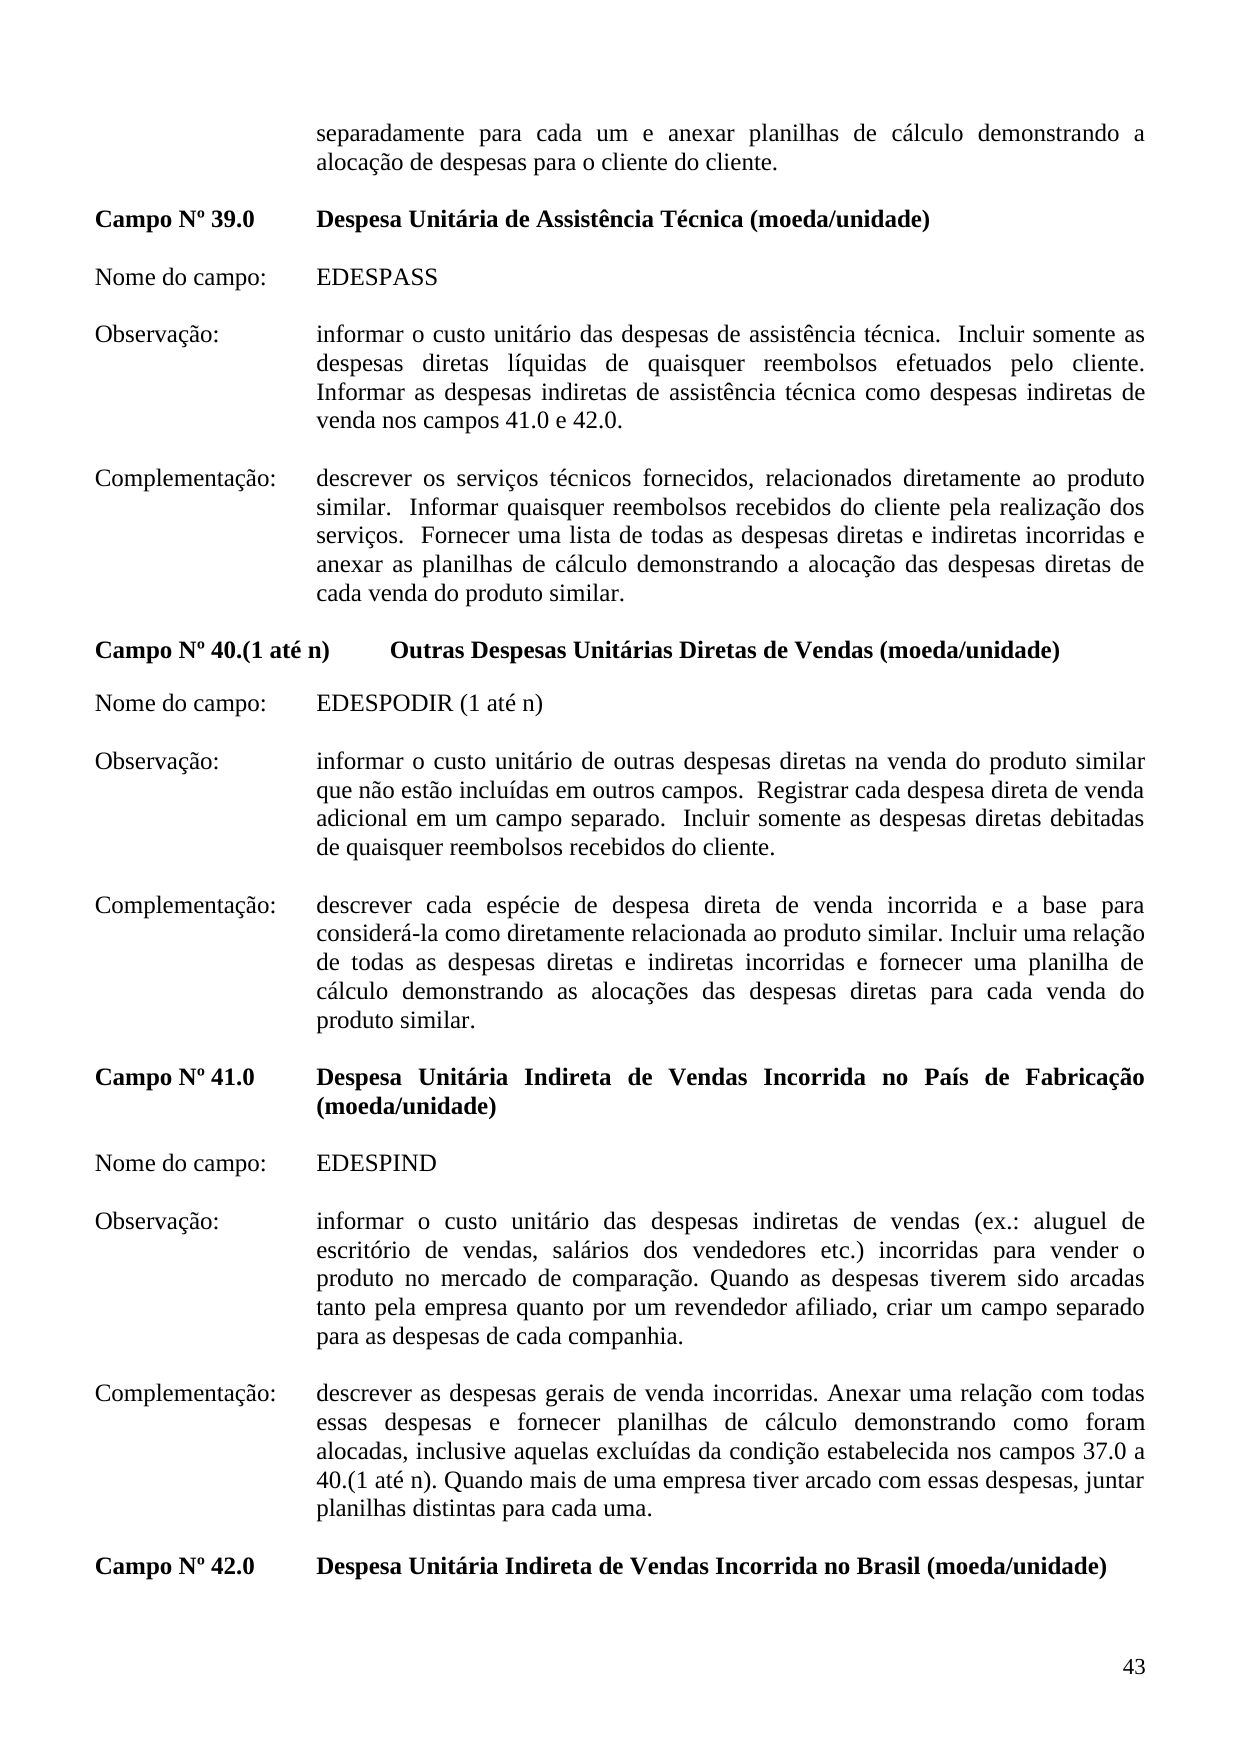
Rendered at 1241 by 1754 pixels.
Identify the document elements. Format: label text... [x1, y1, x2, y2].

text Nome do campo: EDESPIND [94, 1148, 1146, 1177]
text Campo Nº 39.0 Despesa Unitária de Assistência Técnica (moeda/unidade) [94, 204, 1146, 233]
text Campo Nº 40.(1 até n) Outras Despesas Unitárias Diretas de Vendas (moeda/unidade) [94, 636, 1146, 664]
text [94, 118, 1146, 176]
text Complementação: descrever cada espécie de despesa direta de venda incorrida e a base para considerá-la como diretamente relacionada ao produto similar. Incluir uma relação de todas as despesas diretas e indiretas incorridas e fornecer uma planilha de cálculo demonstrando as alocações das despesas diretas para cada venda do produto similar. [94, 890, 1146, 1033]
text Observação: informar o custo unitário de outras despesas diretas na venda do produto similar que não estão incluídas em outros campos. Registrar cada despesa direta de venda adicional em um campo separado. Incluir somente as despesas diretas debitadas de quaisquer reembolsos recebidos do cliente. [94, 746, 1146, 861]
text Nome do campo: EDESPASS [94, 262, 1146, 291]
text Observação: informar o custo unitário das despesas de assistência técnica. Incluir somente as despesas diretas líquidas de quaisquer reembolsos efetuados pelo cliente. Informar as despesas indiretas de assistência técnica como despesas indiretas de venda nos campos 41.0 e 42.0. [94, 319, 1146, 434]
text Observação: informar o custo unitário das despesas indiretas de vendas (ex.: aluguel de escritório de vendas, salários dos vendedores etc.) incorridas para vender o produto no mercado de comparação. Quando as despesas tiverem sido arcadas tanto pela empresa quanto por um revendedor afiliado, criar um campo separado para as despesas de cada companhia. [94, 1206, 1146, 1350]
text Campo Nº 42.0 Despesa Unitária Indireta de Vendas Incorrida no Brasil (moeda/unidade) [94, 1551, 1146, 1580]
text Campo Nº 41.0 Despesa Unitária Indireta de Vendas Incorrida no País de Fabricação (moeda/unidade) [94, 1062, 1146, 1120]
text Nome do campo: EDESPODIR (1 até n) [94, 688, 1146, 717]
text Complementação: descrever os serviços técnicos fornecidos, relacionados diretamente ao produto similar. Informar quaisquer reembolsos recebidos do cliente pela realização dos serviços. Fornecer uma lista de todas as despesas diretas e indiretas incorridas e anexar as planilhas de cálculo demonstrando a alocação das despesas diretas de cada venda do produto similar. [94, 463, 1146, 607]
